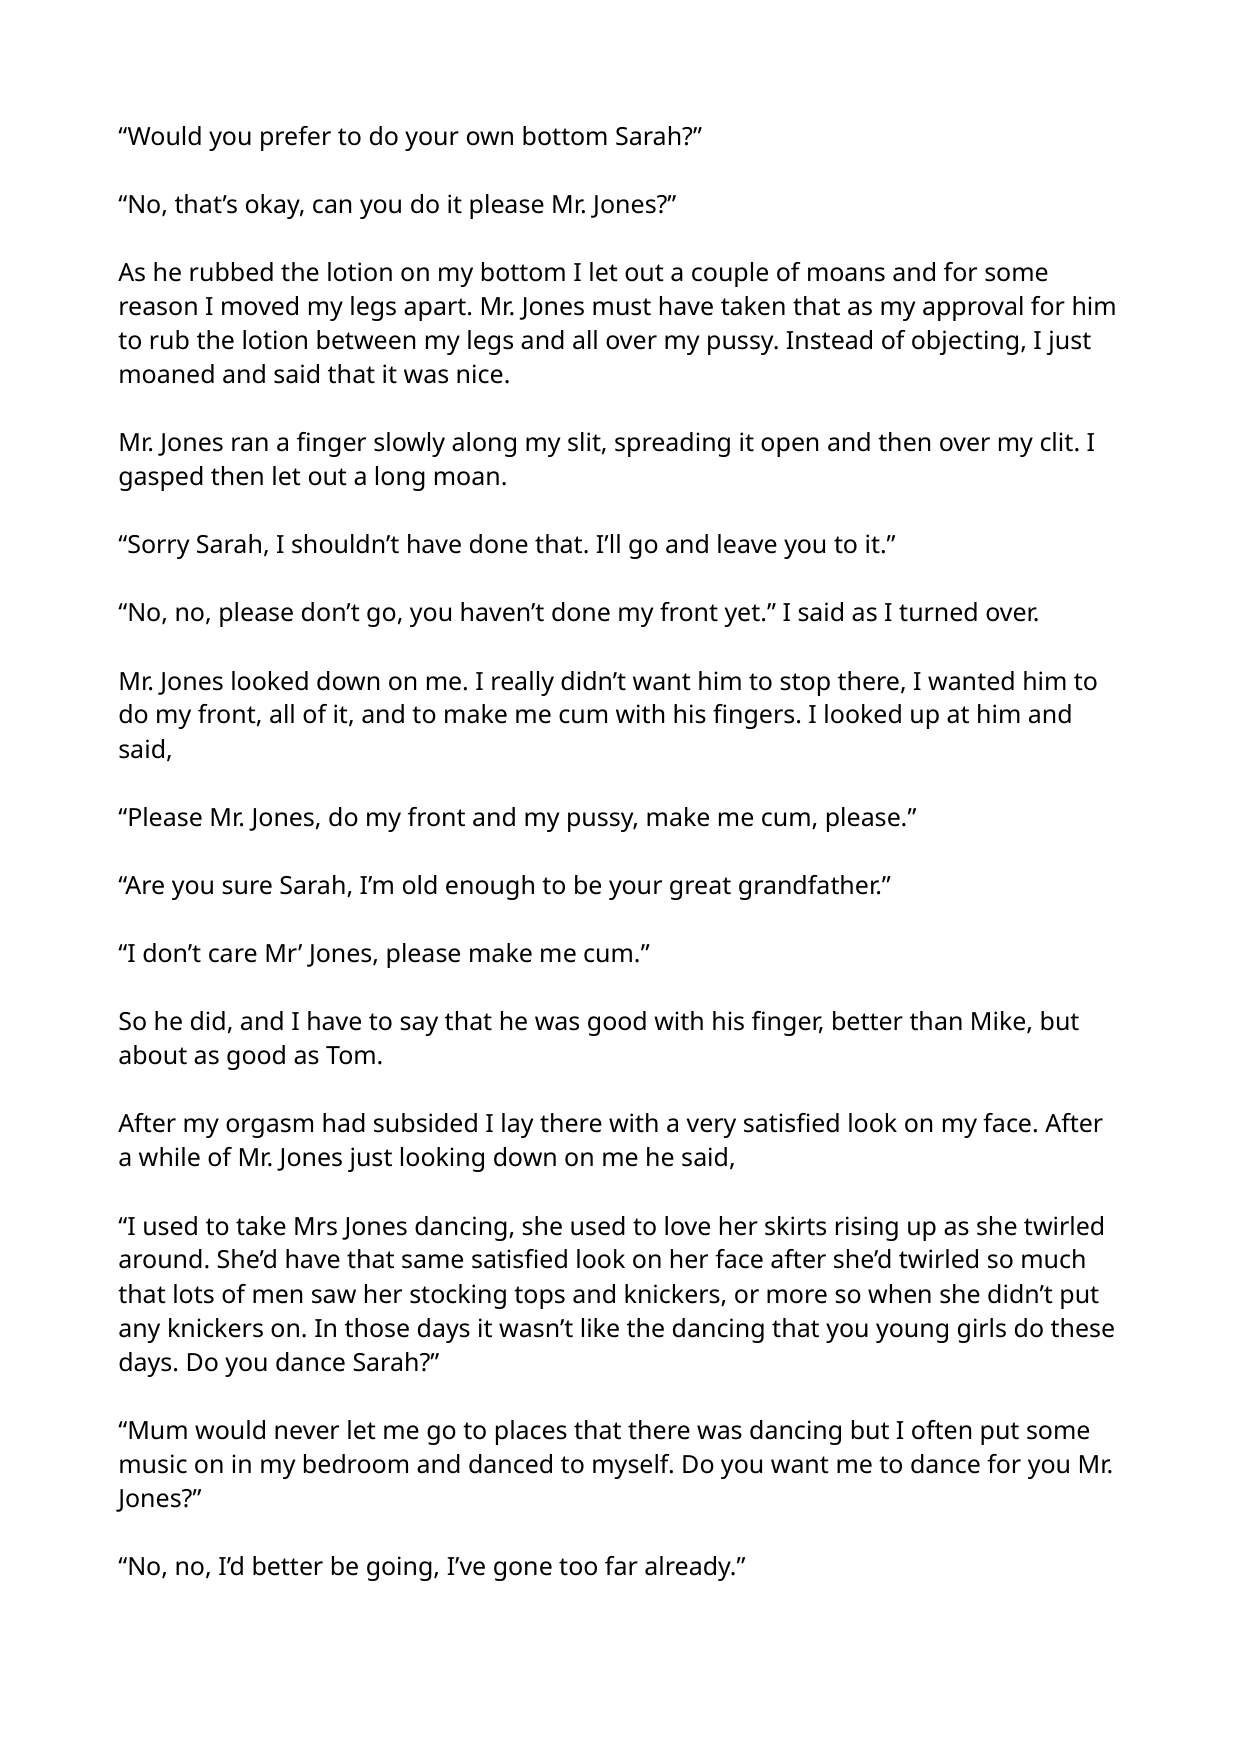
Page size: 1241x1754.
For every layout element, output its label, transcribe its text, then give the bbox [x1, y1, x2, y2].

text “Would you prefer to do your own bottom Sarah?” [118, 118, 1122, 152]
text “Sorry Sarah, I shouldn’t have done that. I’ll go and leave you to it.” [118, 527, 1122, 561]
text So he did, and I have to say that he was good with his finger, better than Mike, but about as good as Tom. [118, 1004, 1122, 1072]
text “No, no, I’d better be going, I’ve gone too far already.” [118, 1549, 1122, 1583]
text “Mum would never let me go to places that there was dancing but I often put some music on in my bedroom and danced to myself. Do you want me to dance for you Mr. Jones?” [118, 1412, 1122, 1515]
text As he rubbed the lotion on my bottom I let out a couple of moans and for some reason I moved my legs apart. Mr. Jones must have taken that as my approval for him to rub the lotion between my legs and all over my pussy. Instead of objecting, I just moaned and said that it was nice. [118, 254, 1122, 391]
text Mr. Jones looked down on me. I really didn’t want him to stop there, I wanted him to do my front, all of it, and to make me cum with his fingers. I looked up at him and said, [118, 663, 1122, 765]
text “No, no, please don’t go, you haven’t done my front yet.” I said as I turned over. [118, 595, 1122, 629]
text “No, that’s okay, can you do it please Mr. Jones?” [118, 186, 1122, 220]
text “Please Mr. Jones, do my front and my pussy, make me cum, please.” [118, 799, 1122, 833]
text “Are you sure Sarah, I’m old enough to be your great grandfather.” [118, 867, 1122, 902]
text “I don’t care Mr’ Jones, please make me cum.” [118, 936, 1122, 970]
text “I used to take Mrs Jones dancing, she used to love her skirts rising up as she twirled around. She’d have that same satisfied look on her face after she’d twirled so much that lots of men saw her stocking tops and knickers, or more so when she didn’t put any knickers on. In those days it wasn’t like the dancing that you young girls do these days. Do you dance Sarah?” [118, 1208, 1122, 1378]
text After my orgasm had subsided I lay there with a very satisfied look on my face. After a while of Mr. Jones just looking down on me he said, [118, 1106, 1122, 1174]
text Mr. Jones ran a finger slowly along my slit, spreading it open and then over my clit. I gasped then let out a long moan. [118, 425, 1122, 493]
